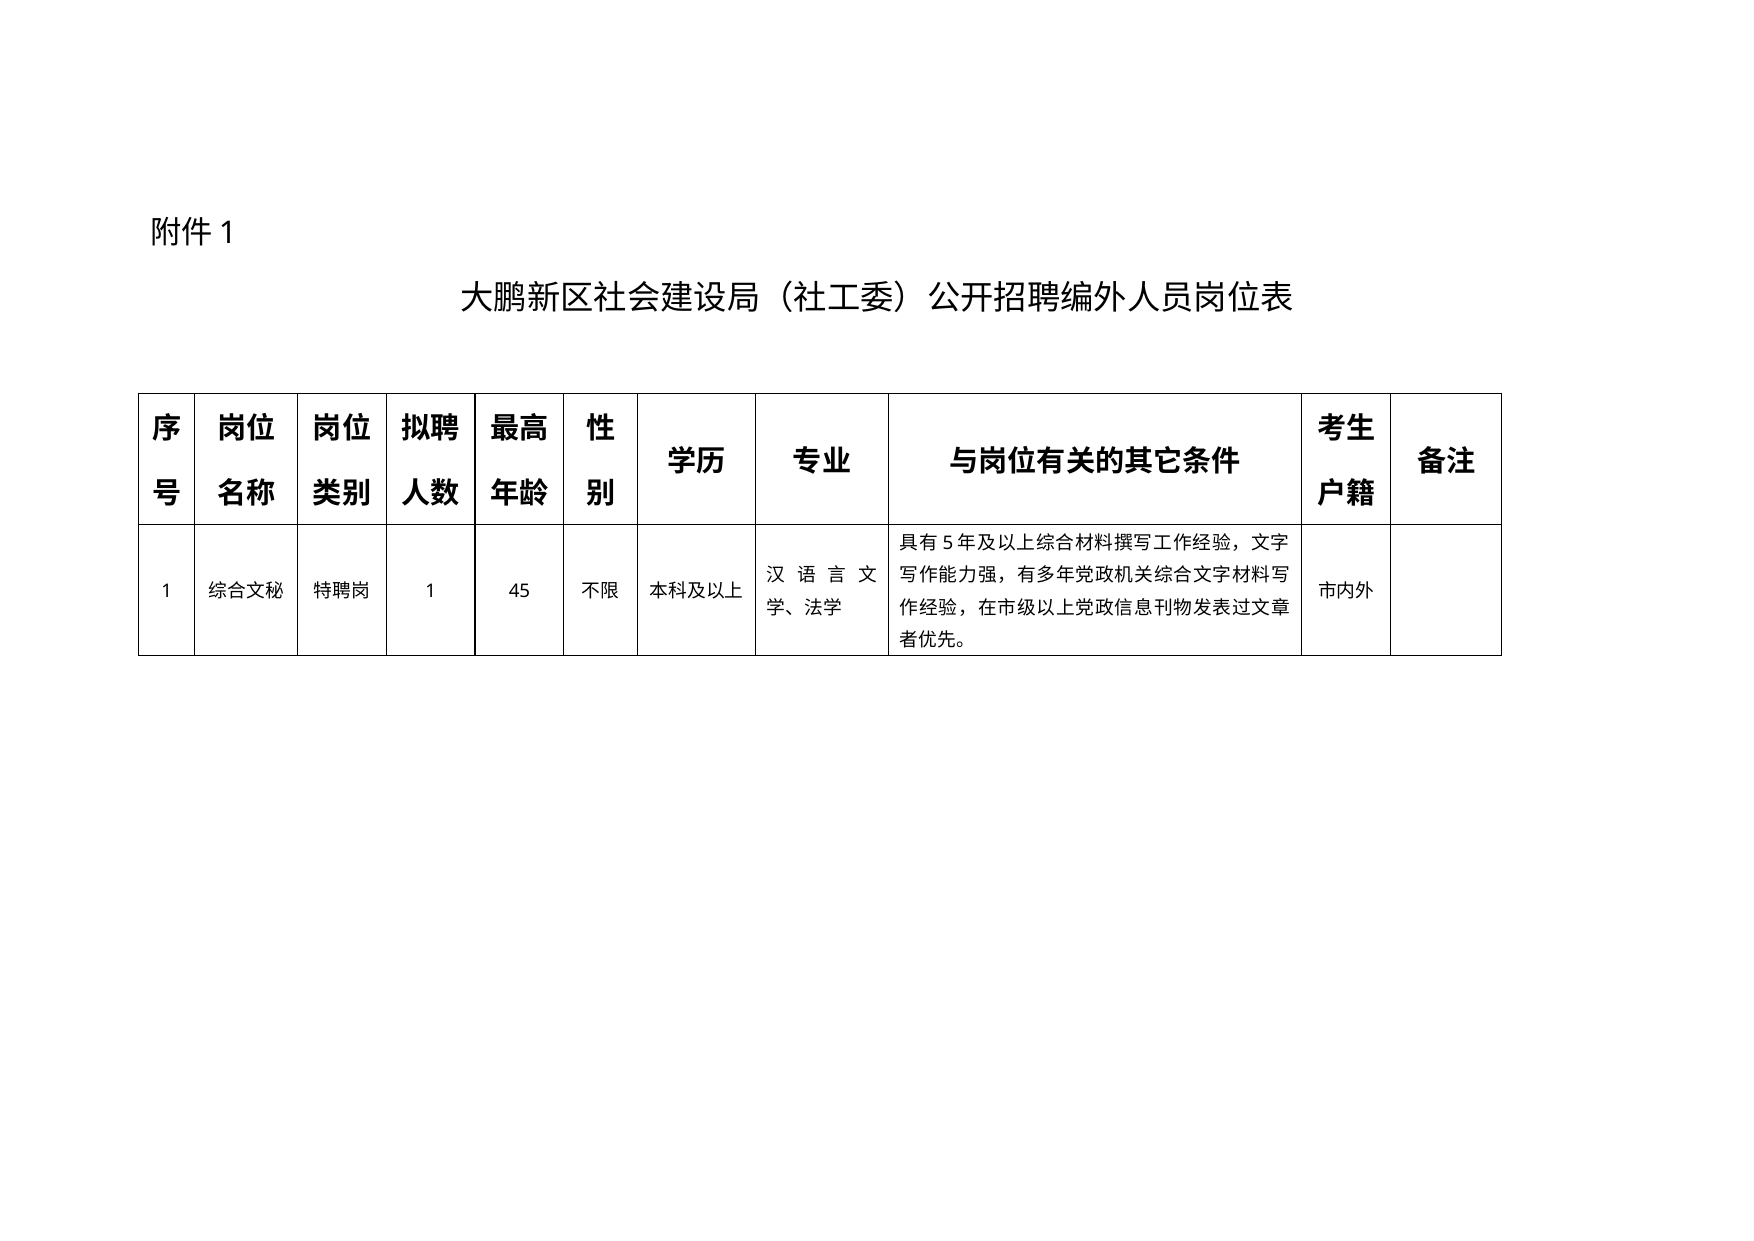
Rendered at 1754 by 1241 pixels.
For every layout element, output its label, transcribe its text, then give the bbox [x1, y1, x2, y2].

table_cell 市内外 [1302, 525, 1390, 655]
table_header 考生户籍 [1302, 394, 1390, 524]
table_cell 1 [139, 525, 194, 655]
text 附件1 [150, 198, 1604, 263]
table_header 拟聘人数 [387, 394, 474, 524]
table_header 性别 [564, 394, 637, 524]
table_header 备注 [1391, 394, 1501, 524]
table_cell 45 [476, 525, 563, 655]
table_cell 不限 [564, 525, 637, 655]
table_header 学历 [638, 394, 755, 524]
table_header 专业 [756, 394, 888, 524]
table_cell 1 [387, 525, 474, 655]
text 大鹏新区社会建设局（社工委）公开招聘编外人员岗位表 [150, 263, 1604, 328]
table_header 与岗位有关的其它条件 [889, 394, 1301, 524]
table_cell 具有5年及以上综合材料撰写工作经验，文字写作能力强，有多年党政机关综合文字材料写作经验，在市级以上党政信息刊物发表过文章者优先。 [889, 525, 1301, 655]
table_cell 综合文秘 [195, 525, 297, 655]
table_cell 特聘岗 [298, 525, 386, 655]
table_header 最高年龄 [476, 394, 563, 524]
table_cell [1391, 525, 1501, 655]
table_header 岗位名称 [195, 394, 297, 524]
table_header 岗位类别 [298, 394, 386, 524]
table_cell 汉语言文学、法学 [756, 525, 888, 655]
table_header 序号 [139, 394, 194, 524]
table_cell 本科及以上 [638, 525, 755, 655]
